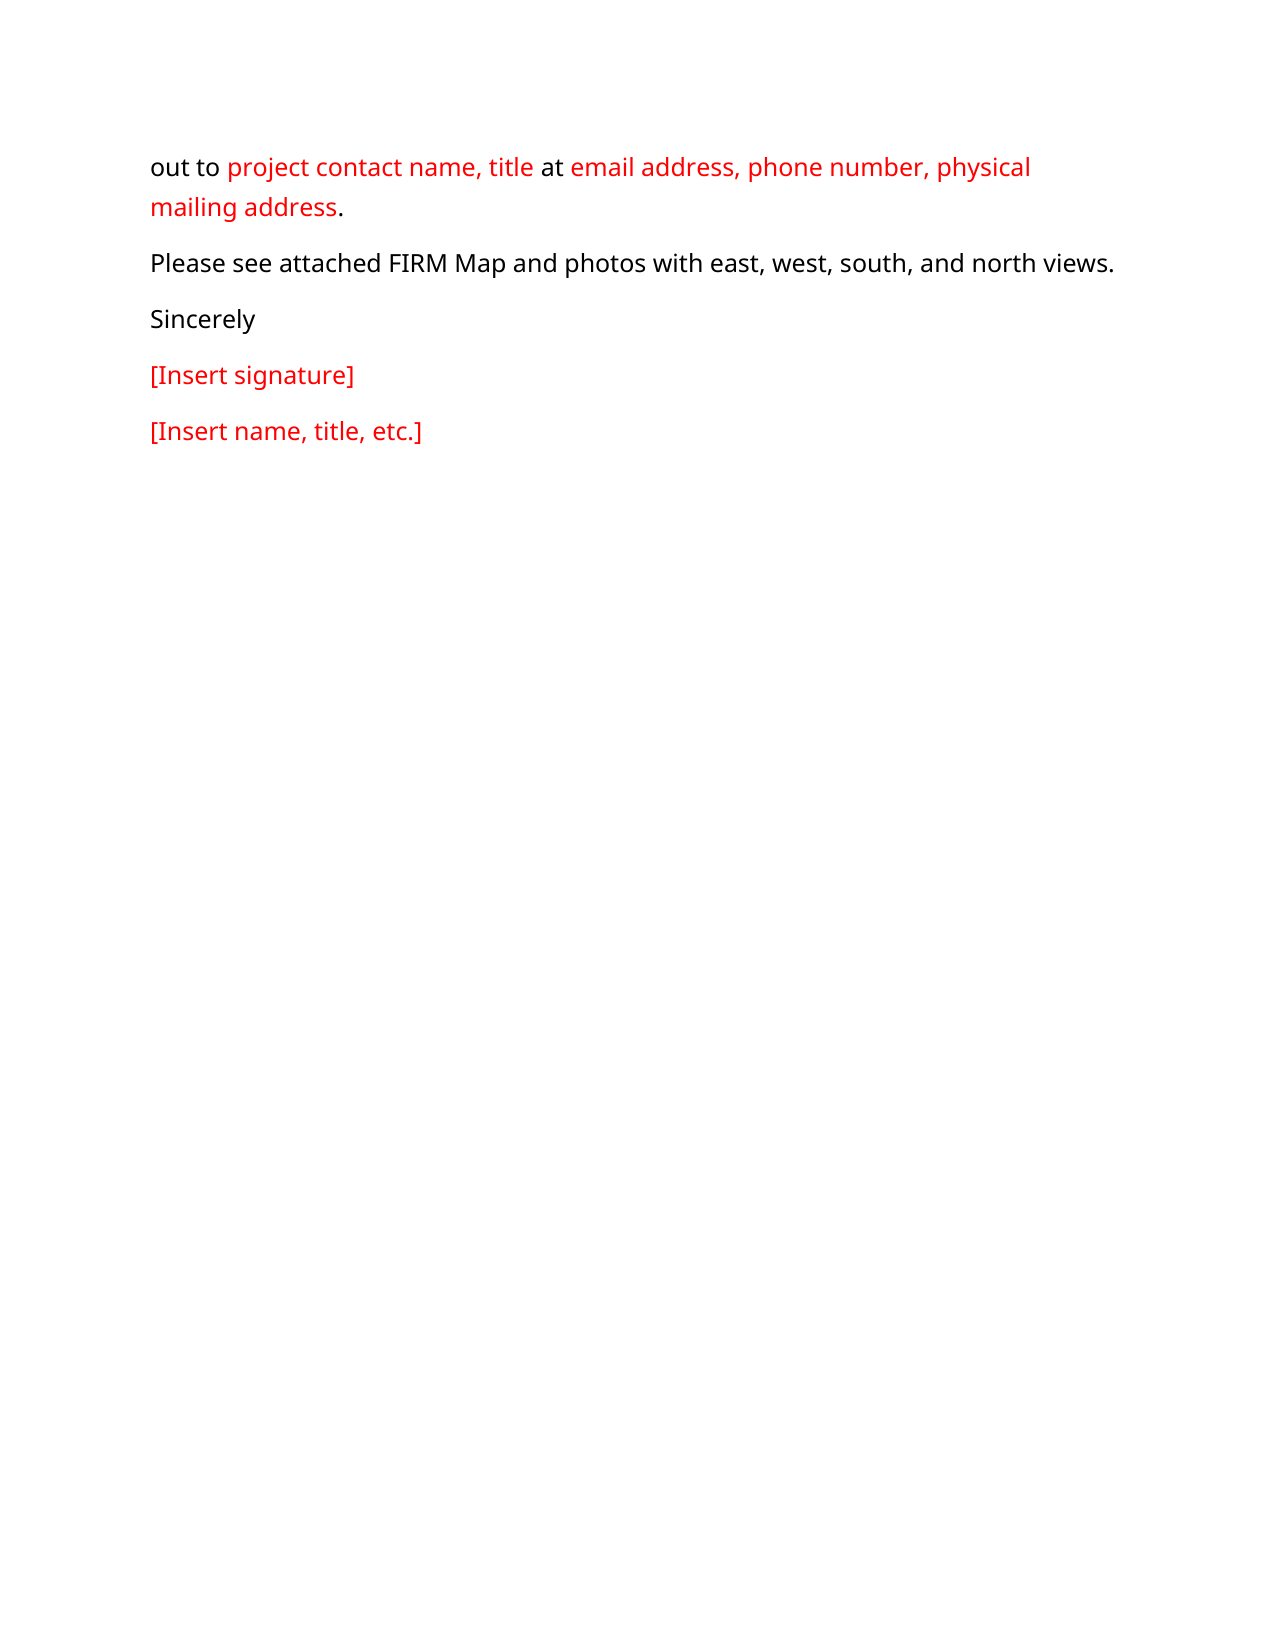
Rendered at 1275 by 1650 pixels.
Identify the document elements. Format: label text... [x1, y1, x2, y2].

text Sincerely [150, 302, 1125, 336]
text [150, 150, 1125, 223]
text Please see attached FIRM Map and photos with east, west, south, and north views. [150, 246, 1125, 280]
text [Insert name, title, etc.] [150, 414, 1125, 448]
text [Insert signature] [150, 358, 1125, 392]
